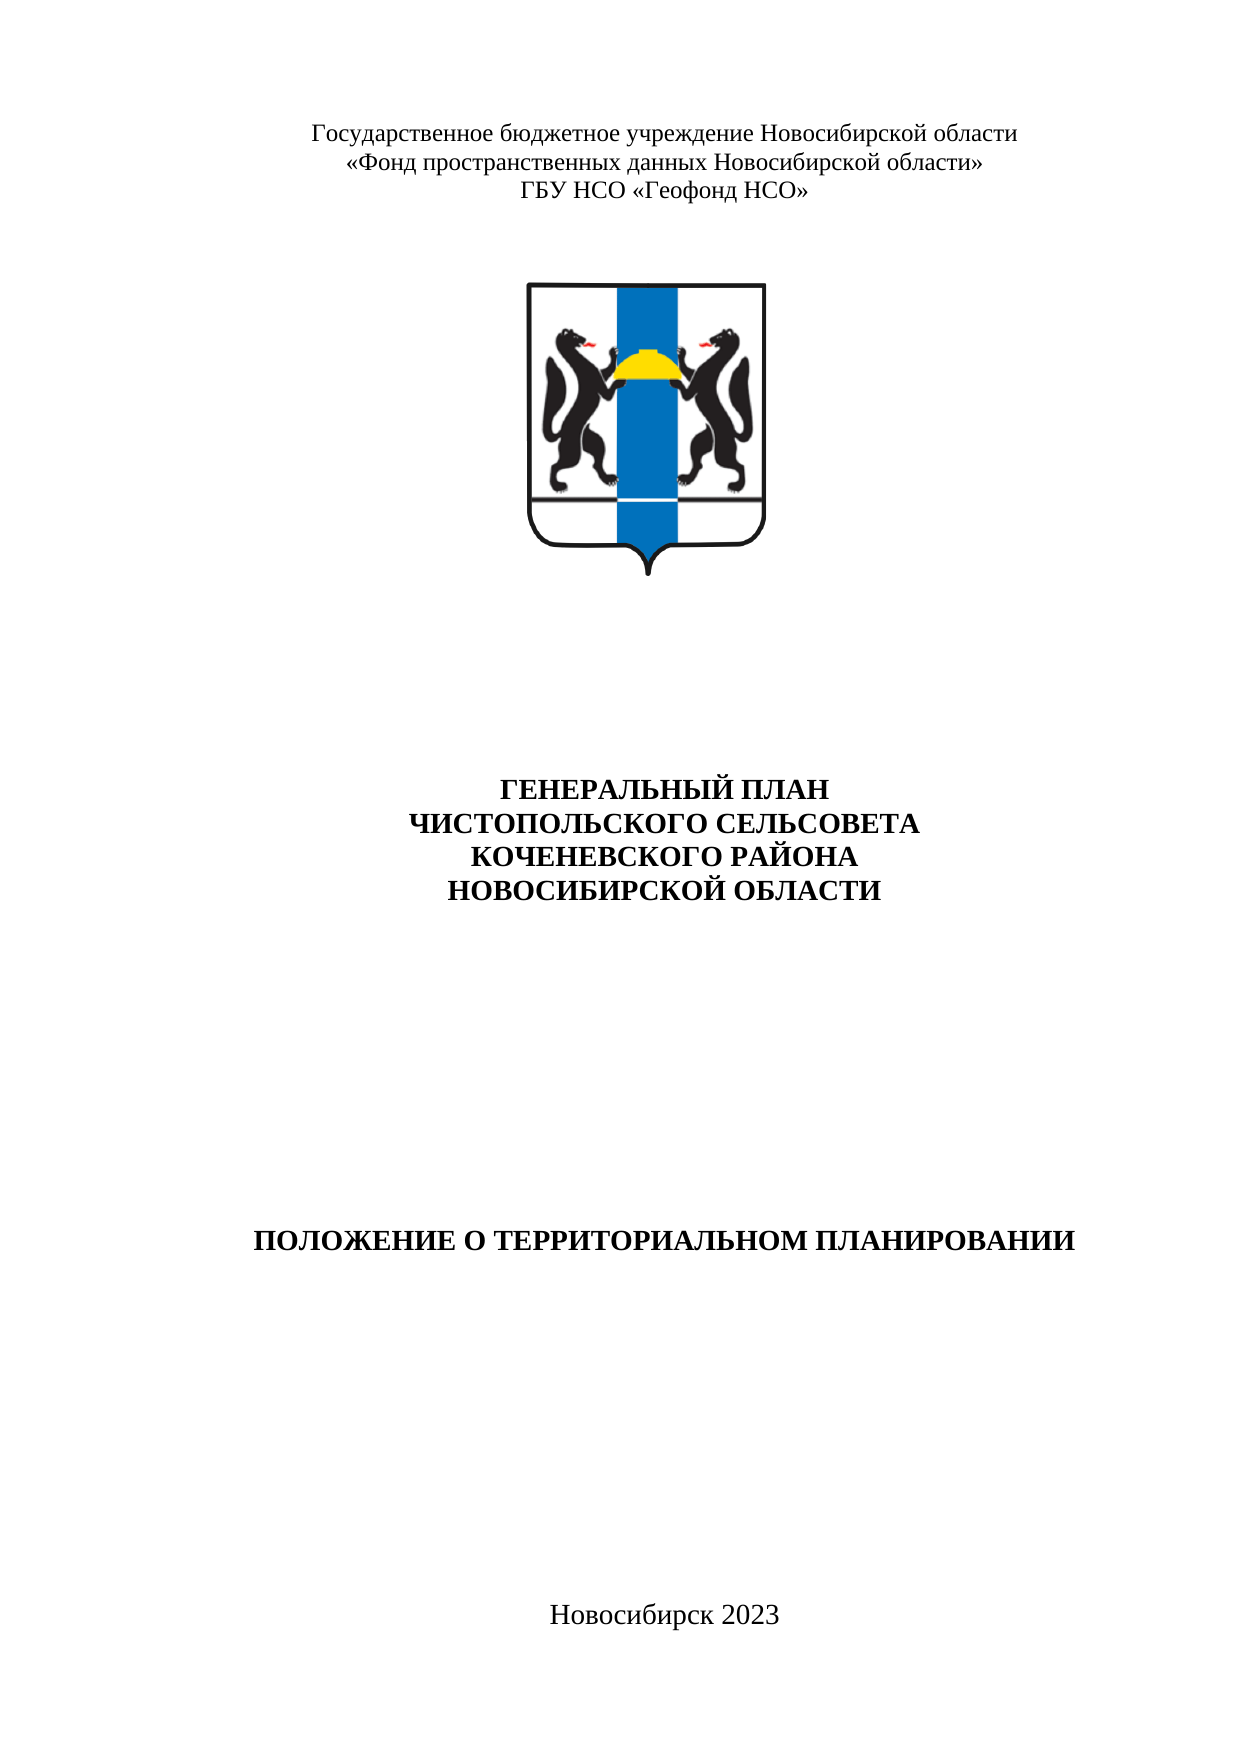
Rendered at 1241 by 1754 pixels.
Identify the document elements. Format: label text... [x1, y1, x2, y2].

text ЧИСТОПОЛЬСКОГО СЕЛЬСОВЕТА [148, 806, 1181, 839]
text ГБУ НСО «Геофонд НСО» [148, 176, 1181, 204]
text Государственное бюджетное учреждение Новосибирской области [148, 118, 1181, 147]
text ПОЛОЖЕНИЕ О ТЕРРИТОРИАЛЬНОМ ПЛАНИРОВАНИИ [148, 1223, 1181, 1257]
text «Фонд пространственных данных Новосибирской области» [148, 147, 1181, 176]
text НОВОСИБИРСКОЙ ОБЛАСТИ [148, 873, 1181, 906]
text Новосибирск 2023 [148, 1597, 1181, 1631]
text КОЧЕНЕВСКОГО РАЙОНА [148, 839, 1181, 873]
picture [526, 282, 767, 576]
text ГЕНЕРАЛЬНЫЙ ПЛАН [148, 772, 1181, 806]
